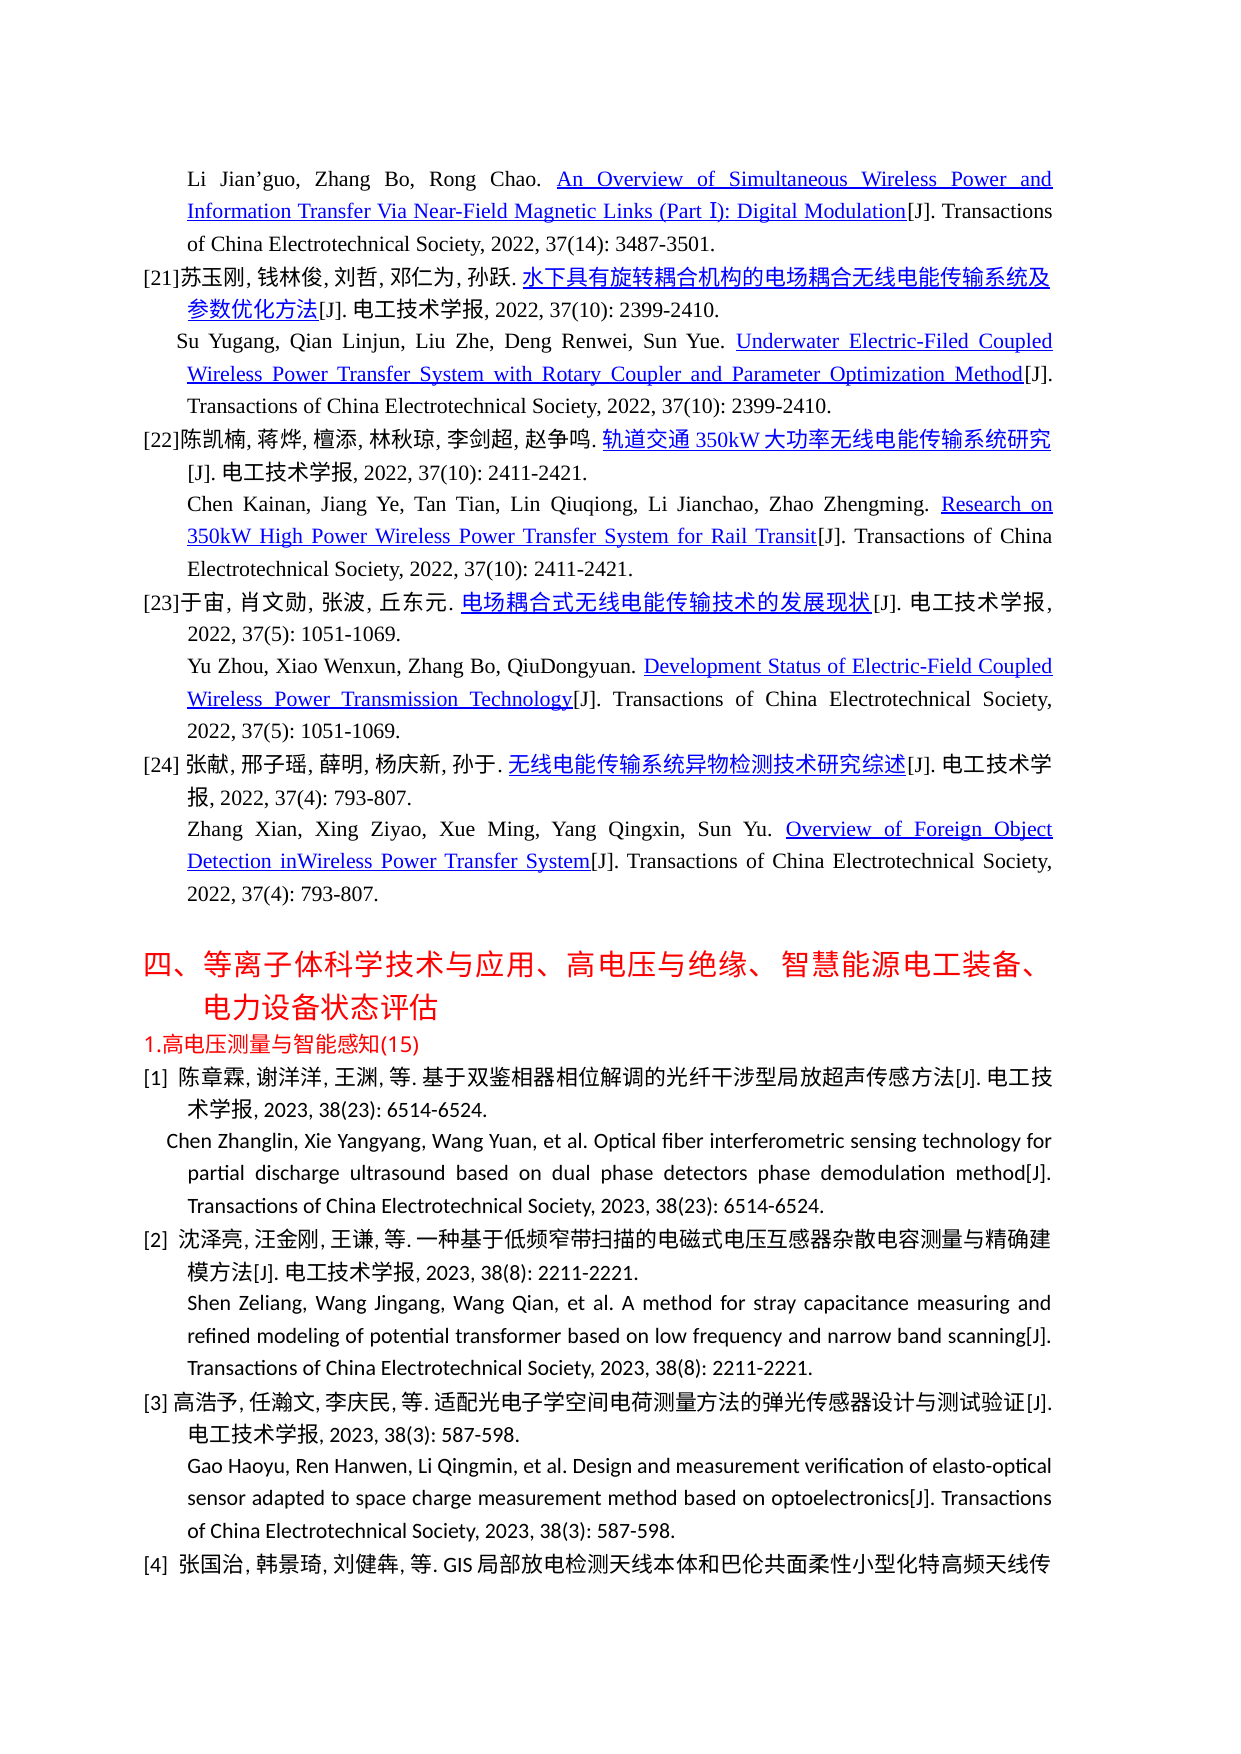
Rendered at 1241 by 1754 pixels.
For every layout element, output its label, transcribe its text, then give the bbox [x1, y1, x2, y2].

text Shen Zeliang, Wang Jingang, Wang Qian, et al. A method for stray capacitance measuring and refined modeling of potential transformer based on low frequency and narrow band scanning[J]. Transactions of China Electrotechnical Society, 2023, 38(8): 2211-2221. [187, 1287, 1053, 1384]
text 四、等离子体科学技术与应用、高电压与绝缘、智慧能源电工装备、电力设备状态评估 [438, 942, 1053, 1027]
text [2] 沈泽亮, 汪金刚, 王谦, 等. 一种基于低频窄带扫描的电磁式电压互感器杂散电容测量与精确建模方法[J]. 电工技术学报, 2023, 38(8): 2211-2221. [143, 1222, 1053, 1287]
text [24] 张献, 邢子瑶, 薛明, 杨庆新, 孙于. 无线电能传输系统异物检测技术研究综述[J]. 电工技术学报, 2022, 37(4): 793-807. [143, 747, 1053, 812]
text [1] 陈章霖, 谢洋洋, 王渊, 等. 基于双鉴相器相位解调的光纤干涉型局放超声传感方法[J]. 电工技术学报, 2023, 38(23): 6514-6524. [143, 1059, 1053, 1124]
text Su Yugang, Qian Linjun, Liu Zhe, Deng Renwei, Sun Yue. Underwater Electric-Filed Coupled Wireless Power Transfer System with Rotary Coupler and Parameter Optimization Method[J]. Transactions of China Electrotechnical Society, 2022, 37(10): 2399-2410. [176, 324, 1053, 422]
text Chen Kainan, Jiang Ye, Tan Tian, Lin Qiuqiong, Li Jianchao, Zhao Zhengming. Research on 350kW High Power Wireless Power Transfer System for Rail Transit[J]. Transactions of China Electrotechnical Society, 2022, 37(10): 2411-2421. [187, 487, 1053, 584]
text [21]苏玉刚, 钱林俊, 刘哲, 邓仁为, 孙跃. 水下具有旋转耦合机构的电场耦合无线电能传输系统及参数优化方法[J]. 电工技术学报, 2022, 37(10): 2399-2410. [143, 259, 1053, 324]
text 1.高电压测量与智能感知(15) [143, 1027, 1053, 1059]
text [143, 1547, 1053, 1579]
text [3] 高浩予, 任瀚文, 李庆民, 等. 适配光电子学空间电荷测量方法的弹光传感器设计与测试验证[J]. 电工技术学报, 2023, 38(3): 587-598. [143, 1384, 1053, 1449]
text Yu Zhou, Xiao Wenxun, Zhang Bo, QiuDongyuan. Development Status of Electric-Field Coupled Wireless Power Transmission Technology[J]. Transactions of China Electrotechnical Society, 2022, 37(5): 1051-1069. [187, 649, 1053, 747]
text [22]陈凯楠, 蒋烨, 檀添, 林秋琼, 李剑超, 赵争鸣. 轨道交通350kW大功率无线电能传输系统研究[J]. 电工技术学报, 2022, 37(10): 2411-2421. [143, 422, 1053, 487]
text Gao Haoyu, Ren Hanwen, Li Qingmin, et al. Design and measurement verification of elasto-optical sensor adapted to space charge measurement method based on optoelectronics[J]. Transactions of China Electrotechnical Society, 2023, 38(3): 587-598. [187, 1449, 1053, 1547]
text 四、等离子体科学技术与应用、高电压与绝缘、智慧能源电工装备、电力设备状态评估 [143, 942, 203, 1027]
text [23]于宙, 肖文勋, 张波, 丘东元. 电场耦合式无线电能传输技术的发展现状[J]. 电工技术学报, 2022, 37(5): 1051-1069. [143, 584, 1053, 649]
text Li Jian’guo, Zhang Bo, Rong Chao. An Overview of Simultaneous Wireless Power and Information Transfer Via Near-Field Magnetic Links (Part Ⅰ): Digital Modulation[J]. Transactions of China Electrotechnical Society, 2022, 37(14): 3487-3501. [187, 162, 1053, 259]
text Chen Zhanglin, Xie Yangyang, Wang Yuan, et al. Optical fiber interferometric sensing technology for partial discharge ultrasound based on dual phase detectors phase demodulation method[J]. Transactions of China Electrotechnical Society, 2023, 38(23): 6514-6524. [143, 1124, 1053, 1222]
text Zhang Xian, Xing Ziyao, Xue Ming, Yang Qingxin, Sun Yu. Overview of Foreign Object Detection inWireless Power Transfer System[J]. Transactions of China Electrotechnical Society, 2022, 37(4): 793-807. [187, 812, 1053, 909]
